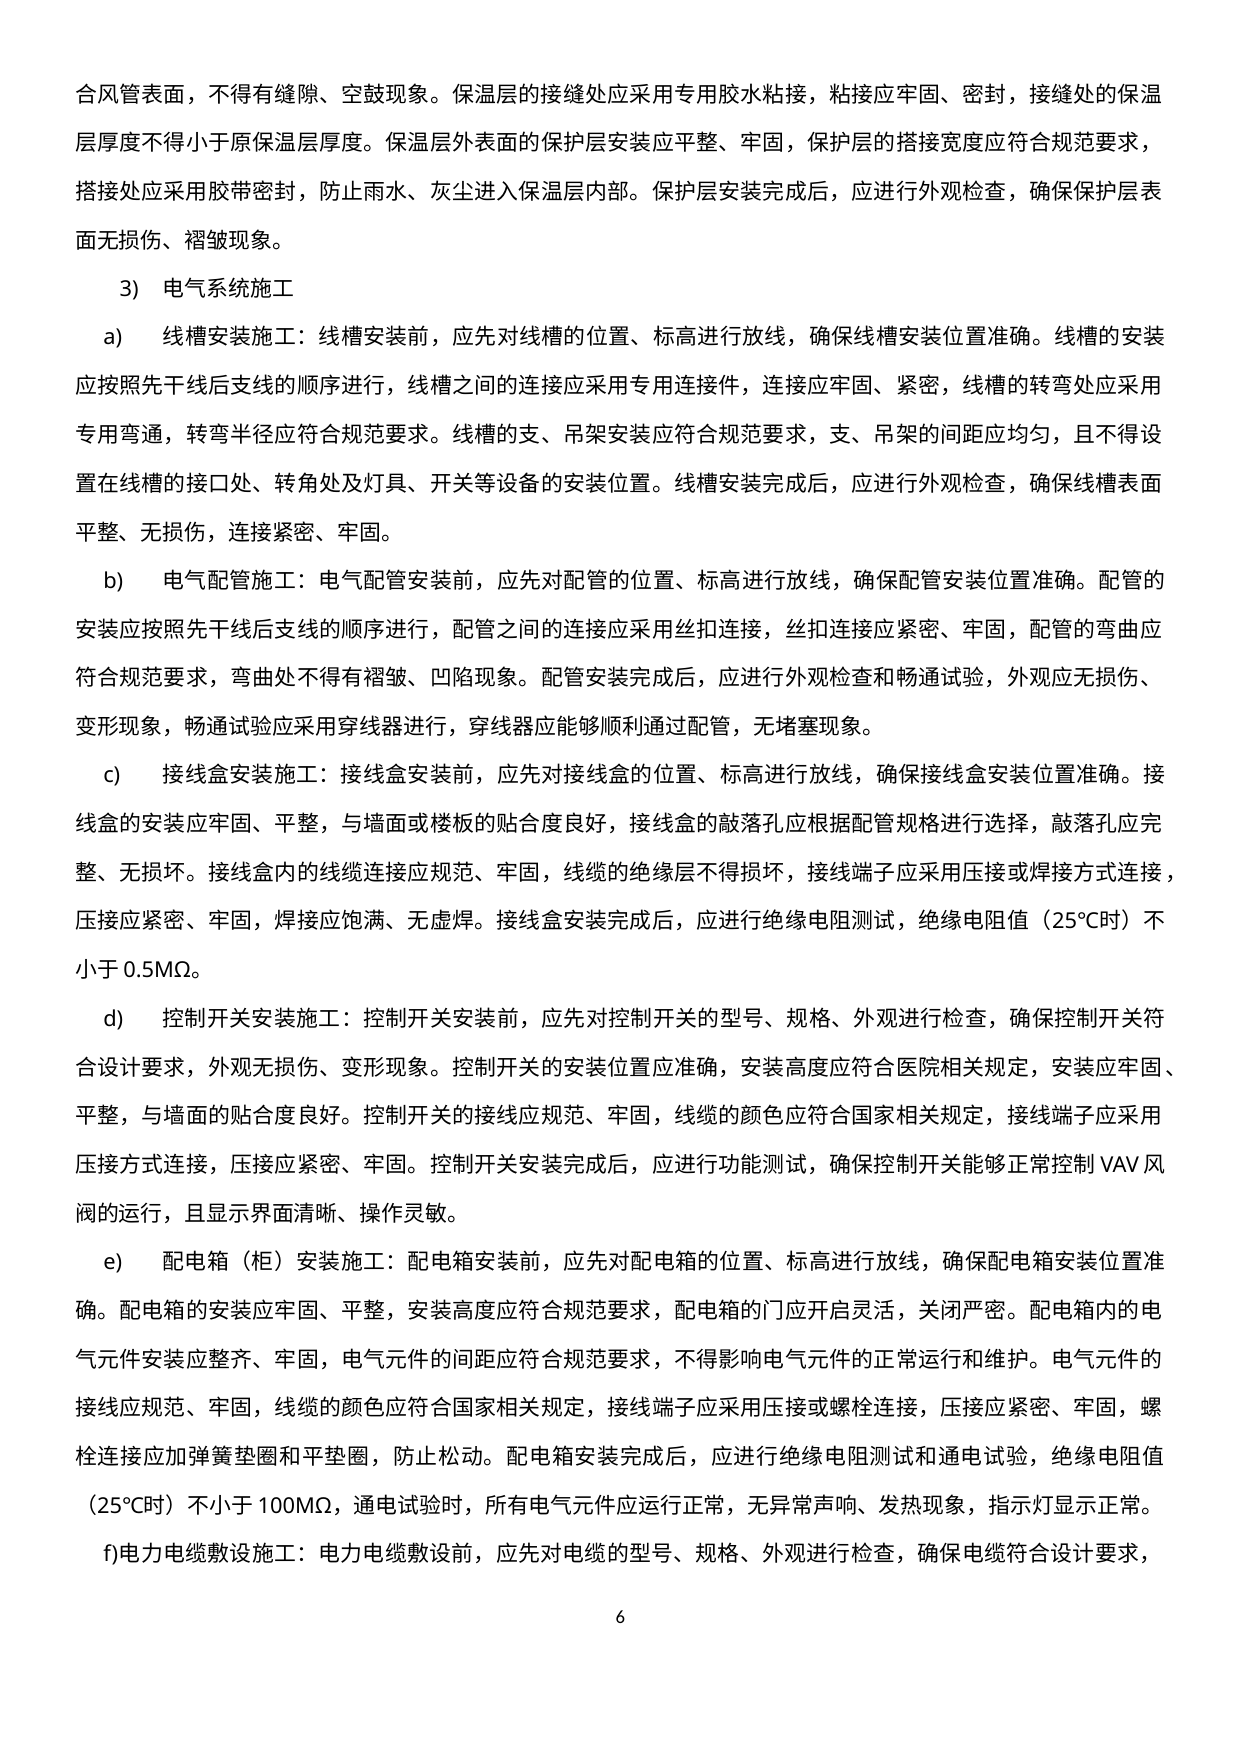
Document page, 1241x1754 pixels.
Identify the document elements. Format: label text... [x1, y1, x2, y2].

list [75, 76, 1165, 255]
list 电气系统施工 [119, 271, 1165, 303]
list 配电箱（柜）安装施工：配电箱安装前，应先对配电箱的位置、标高进行放线，确保配电箱安装位置准确。配电箱的安装应牢固、平整，安装高度应符合规范要求，配电箱的门应开启灵活，关闭严密。配电箱内的电气元件安装应整齐、牢固，电气元件的间距应符合规范要求，不得影响电气元件的正常运行和维护。电气元件的接线应规范、牢固，线缆的颜色应符合国家相关规定，接线端子应采用压接或螺栓连接，压接应紧密、牢固，螺栓连接应加弹簧垫圈和平垫圈，防止松动。配电箱安装完成后，应进行绝缘电阻测试和通电试验，绝缘电阻值（25℃时）不小于100MΩ，通电试验时，所有电气元件应运行正常，无异常声响、发热现象，指示灯显示正常。 [75, 1244, 1165, 1520]
list 线槽安装施工：线槽安装前，应先对线槽的位置、标高进行放线，确保线槽安装位置准确。线槽的安装应按照先干线后支线的顺序进行，线槽之间的连接应采用专用连接件，连接应牢固、紧密，线槽的转弯处应采用专用弯通，转弯半径应符合规范要求。线槽的支、吊架安装应符合规范要求，支、吊架的间距应均匀，且不得设置在线槽的接口处、转角处及灯具、开关等设备的安装位置。线槽安装完成后，应进行外观检查，确保线槽表面平整、无损伤，连接紧密、牢固。 [75, 319, 1165, 547]
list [75, 1536, 1165, 1568]
list 接线盒安装施工：接线盒安装前，应先对接线盒的位置、标高进行放线，确保接线盒安装位置准确。接线盒的安装应牢固、平整，与墙面或楼板的贴合度良好，接线盒的敲落孔应根据配管规格进行选择，敲落孔应完整、无损坏。接线盒内的线缆连接应规范、牢固，线缆的绝缘层不得损坏，接线端子应采用压接或焊接方式连接，压接应紧密、牢固，焊接应饱满、无虚焊。接线盒安装完成后，应进行绝缘电阻测试，绝缘电阻值（25℃时）不小于0.5MΩ。 [75, 757, 1165, 984]
list 控制开关安装施工：控制开关安装前，应先对控制开关的型号、规格、外观进行检查，确保控制开关符合设计要求，外观无损伤、变形现象。控制开关的安装位置应准确，安装高度应符合医院相关规定，安装应牢固、平整，与墙面的贴合度良好。控制开关的接线应规范、牢固，线缆的颜色应符合国家相关规定，接线端子应采用压接方式连接，压接应紧密、牢固。控制开关安装完成后，应进行功能测试，确保控制开关能够正常控制VAV风阀的运行，且显示界面清晰、操作灵敏。 [75, 1000, 1165, 1228]
list 电气配管施工：电气配管安装前，应先对配管的位置、标高进行放线，确保配管安装位置准确。配管的安装应按照先干线后支线的顺序进行，配管之间的连接应采用丝扣连接，丝扣连接应紧密、牢固，配管的弯曲应符合规范要求，弯曲处不得有褶皱、凹陷现象。配管安装完成后，应进行外观检查和畅通试验，外观应无损伤、变形现象，畅通试验应采用穿线器进行，穿线器应能够顺利通过配管，无堵塞现象。 [75, 562, 1165, 741]
